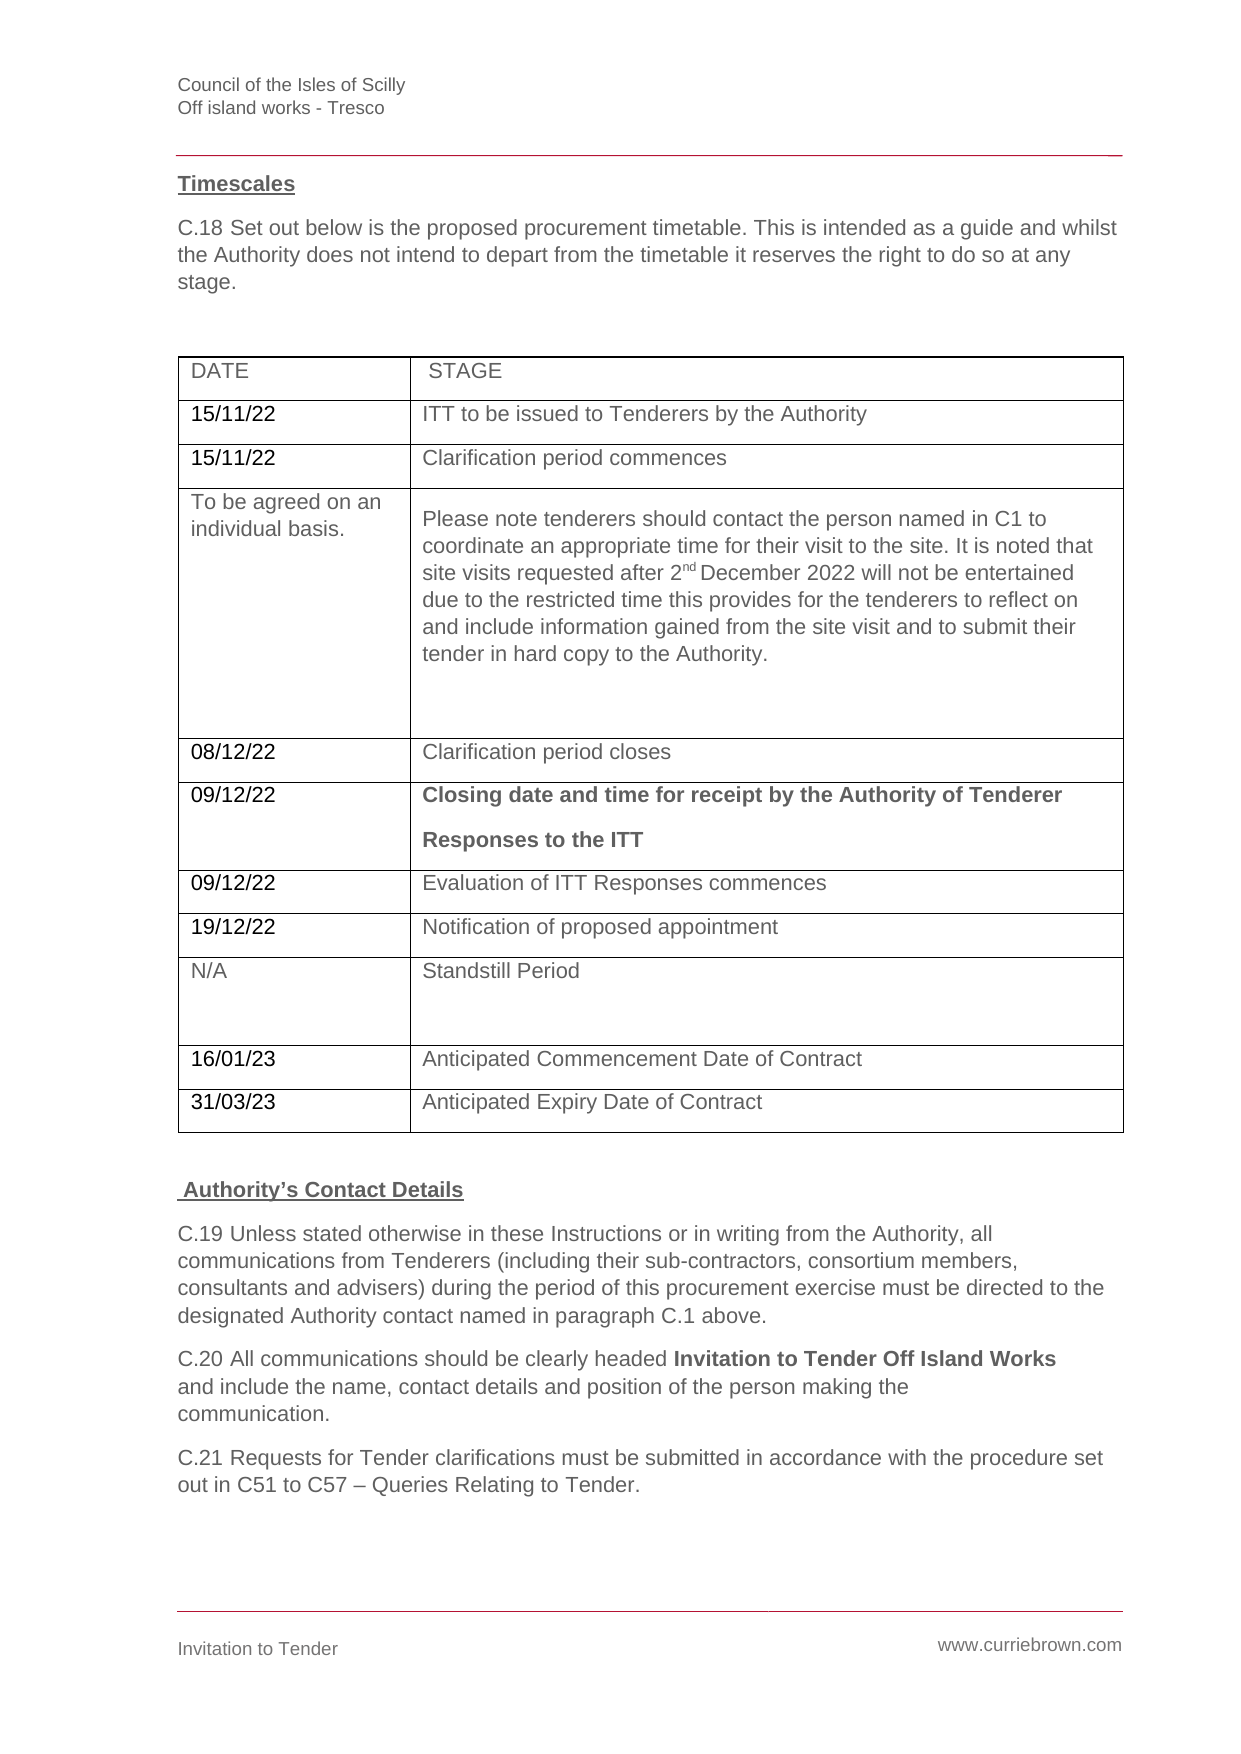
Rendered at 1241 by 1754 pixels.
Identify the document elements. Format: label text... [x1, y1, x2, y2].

subtitle Timescales [177, 170, 1161, 196]
table_cell Notification of proposed appointment [411, 914, 1123, 957]
table_cell Standstill Period [411, 958, 1123, 1045]
table_header DATE [179, 358, 410, 400]
table_cell 09/12/22 [179, 783, 410, 869]
subtitle Authority’s Contact Details [177, 1177, 1161, 1202]
table_cell 09/12/22 [179, 871, 410, 913]
list Requests for Tender clarifications must be submitted in accordance with the procedure set out in C51 to C57 – Queries Relating to Tender. [177, 1444, 1104, 1497]
table_cell 19/12/22 [179, 914, 410, 957]
table_cell 16/01/23 [179, 1046, 410, 1088]
table_cell Evaluation of ITT Responses commences [411, 871, 1123, 913]
table_cell Anticipated Expiry Date of Contract [411, 1090, 1123, 1132]
table_header STAGE [411, 358, 1123, 400]
table_cell 31/03/23 [179, 1090, 410, 1132]
table_cell 15/11/22 [179, 401, 410, 444]
table_cell Closing date and time for receipt by the Authority of Tenderer Responses to the ITT [411, 783, 1123, 869]
table_cell Anticipated Commencement Date of Contract [411, 1046, 1123, 1088]
table_cell ITT to be issued to Tenderers by the Authority [411, 401, 1123, 444]
list All communications should be clearly headed Invitation to Tender Off Island Works and include the name, contact details and position of the person making the communication. [177, 1346, 1066, 1426]
table_cell 15/11/22 [179, 445, 410, 488]
table_cell 08/12/22 [179, 739, 410, 782]
table_cell To be agreed on an individual basis. [179, 489, 410, 738]
table_cell Clarification period commences [411, 445, 1123, 488]
table_cell N/A [179, 958, 410, 1045]
table_cell Please note tenderers should contact the person named in C1 to coordinate an appropriate time for their visit to the site. It is noted that site visits requested after 2nd December 2022 will not be entertained due to the restricted time this provides for the tenderers to reflect on and include information gained from the site visit and to submit their tender in hard copy to the Authority. [411, 489, 1123, 738]
list Set out below is the proposed procurement timetable. This is intended as a guide and whilst the Authority does not intend to depart from the timetable it reserves the right to do so at any stage. [177, 214, 1118, 294]
list Unless stated otherwise in these Instructions or in writing from the Authority, all communications from Tenderers (including their sub-contractors, consortium members, consultants and advisers) during the period of this procurement exercise must be directed to the designated Authority contact named in paragraph C.1 above. [177, 1221, 1106, 1328]
table_cell Clarification period closes [411, 739, 1123, 782]
